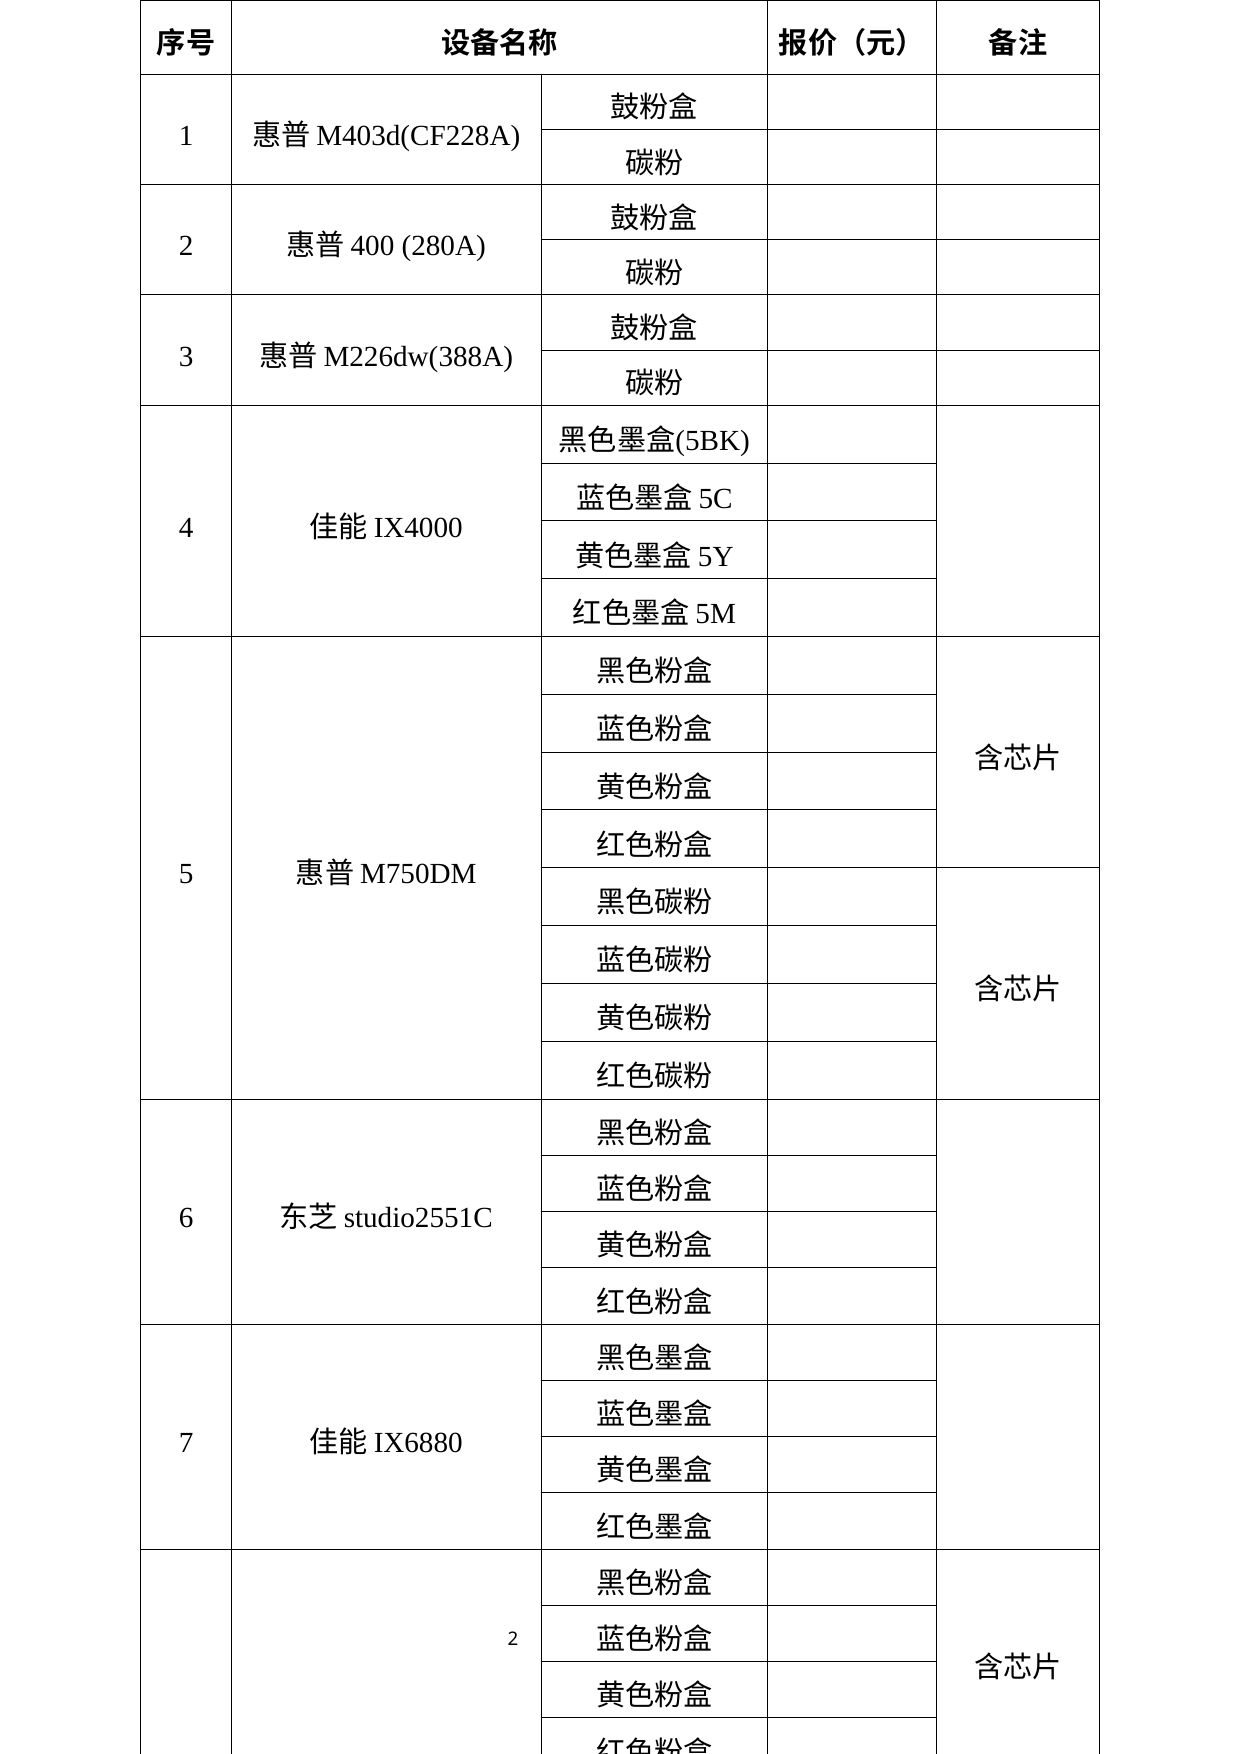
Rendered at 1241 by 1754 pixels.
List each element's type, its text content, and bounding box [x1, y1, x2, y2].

table_cell 东芝studio2551C [232, 1100, 541, 1323]
table_cell 3 [141, 295, 231, 405]
table_cell 黄色碳粉 [542, 984, 767, 1041]
table_cell 5 [141, 637, 231, 1098]
table_cell 惠普5225 [232, 1550, 541, 1754]
table_cell 蓝色墨盒5C [542, 464, 767, 520]
table_cell [768, 1325, 936, 1380]
table_cell [937, 130, 1099, 184]
table_cell 黑色墨盒(5BK) [542, 406, 767, 462]
table_cell [768, 75, 936, 129]
table_cell 1 [141, 75, 231, 184]
table_header 报价（元） [768, 1, 936, 73]
table_cell [768, 579, 936, 636]
table_header 设备名称 [232, 1, 767, 73]
table_cell [937, 1100, 1099, 1323]
table_cell [768, 926, 936, 983]
table_cell [768, 1437, 936, 1492]
table_cell [768, 1493, 936, 1548]
table_cell 碳粉 [542, 351, 767, 405]
table_cell [768, 695, 936, 752]
table_header 序号 [141, 1, 231, 73]
table_cell 红色粉盒 [542, 810, 767, 867]
table_cell [768, 130, 936, 184]
table_cell [768, 1718, 936, 1754]
table_cell [768, 1662, 936, 1717]
table_cell [768, 406, 936, 462]
table_cell [937, 406, 1099, 636]
table_cell [768, 1156, 936, 1211]
table_cell [768, 351, 936, 405]
table_cell 8 [141, 1550, 231, 1754]
table_cell 红色墨盒 [542, 1493, 767, 1548]
table_cell 黄色墨盒 [542, 1437, 767, 1492]
table_cell 碳粉 [542, 240, 767, 294]
table_cell [768, 521, 936, 578]
table_cell 黑色粉盒 [542, 637, 767, 694]
table_cell 6 [141, 1100, 231, 1323]
table_cell [768, 1268, 936, 1323]
table_cell 红色墨盒5M [542, 579, 767, 636]
table_cell 含芯片 [937, 1550, 1099, 1754]
table_cell 红色粉盒 [542, 1718, 767, 1754]
table_cell [768, 185, 936, 239]
table_cell [768, 240, 936, 294]
table_cell 黄色粉盒 [542, 1212, 767, 1267]
table_cell 黑色碳粉 [542, 868, 767, 925]
table_cell 惠普M750DM [232, 637, 541, 1098]
table_cell 惠普M403d(CF228A) [232, 75, 541, 184]
table_cell [768, 1606, 936, 1661]
table_cell [768, 753, 936, 809]
table_cell [768, 1100, 936, 1155]
table_cell 4 [141, 406, 231, 636]
table_cell 蓝色粉盒 [542, 1156, 767, 1211]
table_cell [768, 1212, 936, 1267]
table_cell 黄色粉盒 [542, 1662, 767, 1717]
table_cell 惠普M226dw(388A) [232, 295, 541, 405]
table_cell 2 [141, 185, 231, 294]
table_cell 黑色粉盒 [542, 1100, 767, 1155]
table_cell 鼓粉盒 [542, 185, 767, 239]
table_cell 鼓粉盒 [542, 295, 767, 349]
table_cell 惠普400 (280A) [232, 185, 541, 294]
table_cell 红色粉盒 [542, 1268, 767, 1323]
table_cell 黑色粉盒 [542, 1550, 767, 1605]
table_cell [768, 464, 936, 520]
table_cell 碳粉 [542, 130, 767, 184]
table_cell 黄色墨盒5Y [542, 521, 767, 578]
table_cell [768, 295, 936, 349]
table_cell 蓝色粉盒 [542, 1606, 767, 1661]
table_cell 佳能IX4000 [232, 406, 541, 636]
table_cell 黑色墨盒 [542, 1325, 767, 1380]
table_cell 佳能IX6880 [232, 1325, 541, 1548]
table_cell [768, 1550, 936, 1605]
table_cell 含芯片 [937, 637, 1099, 867]
table_cell 蓝色墨盒 [542, 1381, 767, 1436]
table_cell 鼓粉盒 [542, 75, 767, 129]
table_cell 含芯片 [937, 868, 1099, 1098]
table_cell [937, 1325, 1099, 1548]
table_cell [937, 351, 1099, 405]
table_cell [768, 810, 936, 867]
table_cell [768, 1042, 936, 1098]
table_cell [768, 868, 936, 925]
table_cell [768, 1381, 936, 1436]
table_cell 蓝色碳粉 [542, 926, 767, 983]
table_cell [937, 295, 1099, 349]
table_cell [937, 185, 1099, 239]
table_cell 7 [141, 1325, 231, 1548]
table_cell [937, 75, 1099, 129]
table_cell [768, 637, 936, 694]
table_cell 黄色粉盒 [542, 753, 767, 809]
table_cell [768, 984, 936, 1041]
table_cell 红色碳粉 [542, 1042, 767, 1098]
table_header 备注 [937, 1, 1099, 73]
table_cell 蓝色粉盒 [542, 695, 767, 752]
table_cell [937, 240, 1099, 294]
